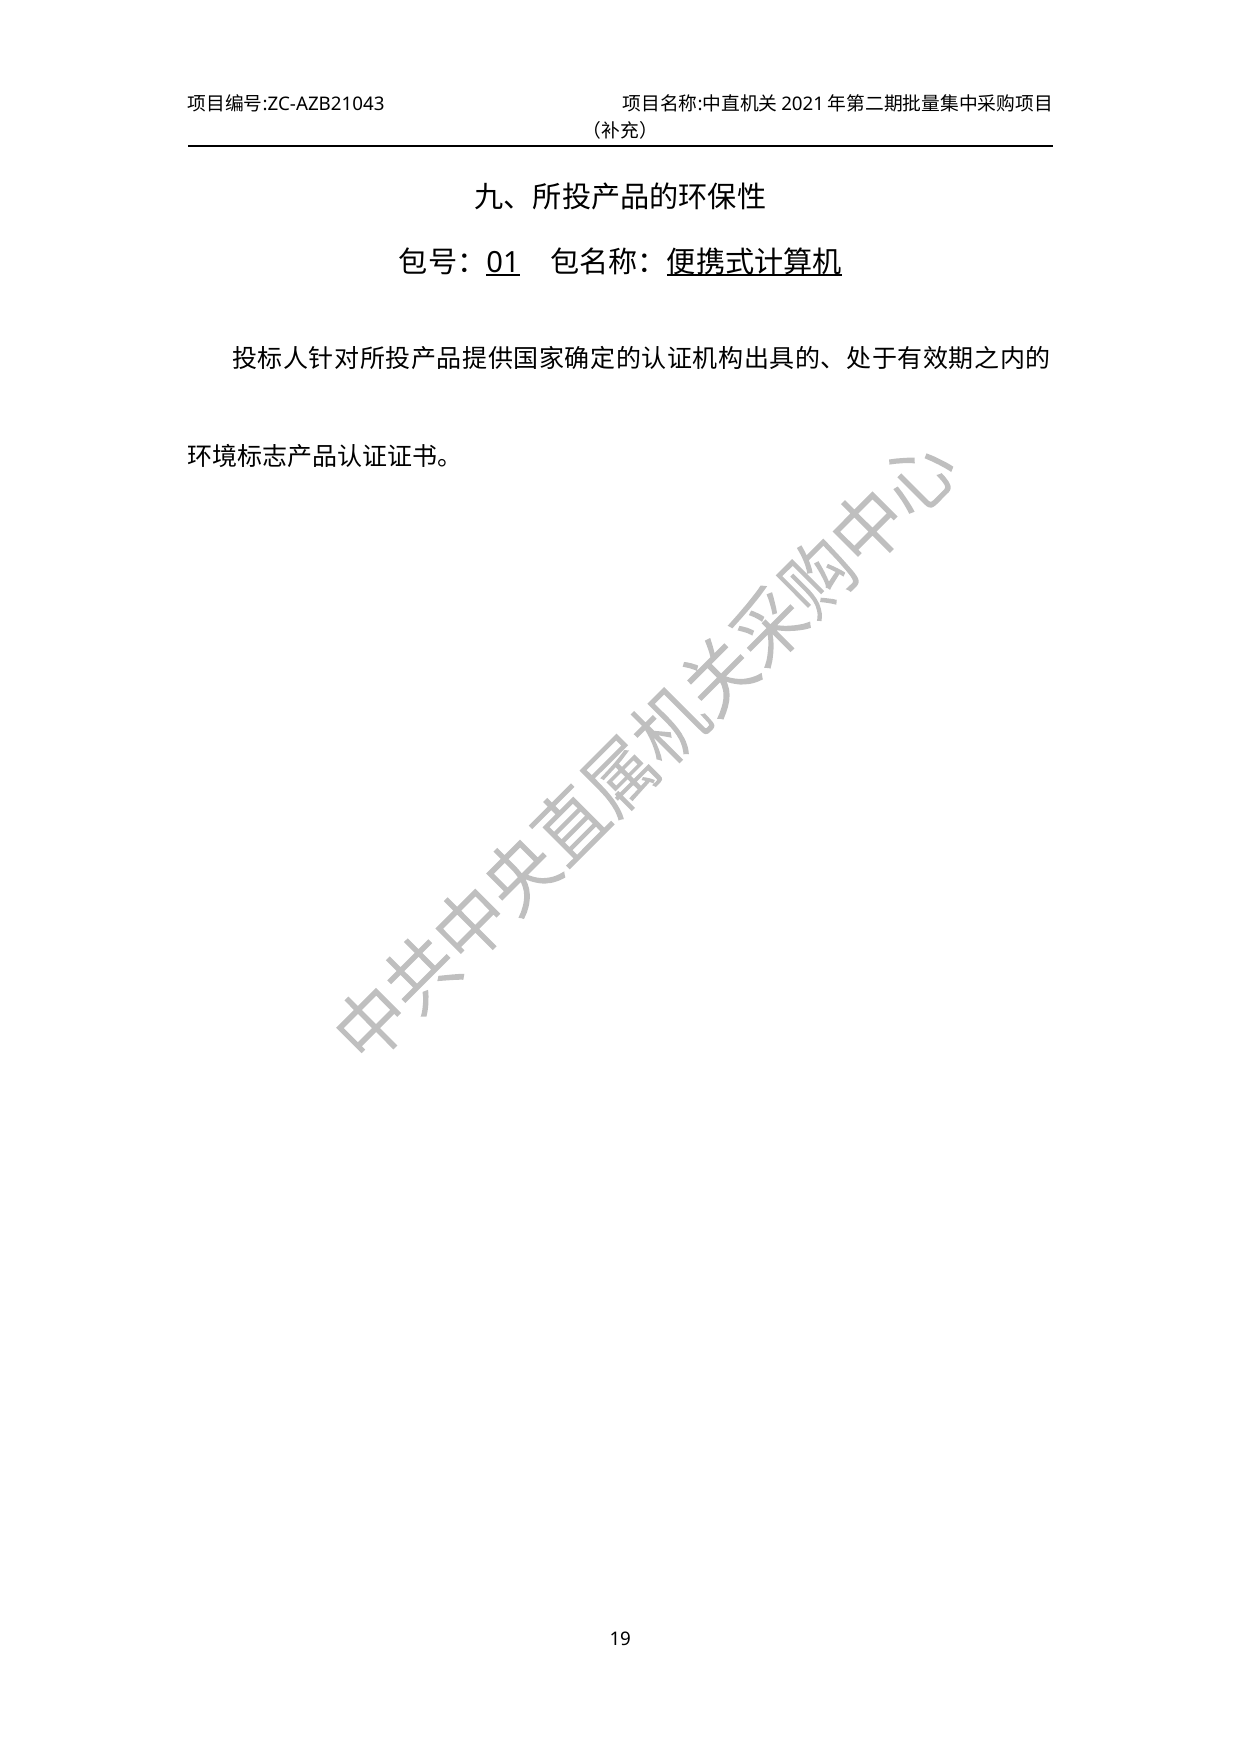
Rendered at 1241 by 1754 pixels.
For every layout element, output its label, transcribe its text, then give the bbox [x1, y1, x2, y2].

text 九、所投产品的环保性 [187, 162, 1053, 227]
text 投标人针对所投产品提供国家确定的认证机构出具的、处于有效期之内的环境标志产品认证证书。 [187, 324, 1053, 487]
text 包号：01 包名称：便携式计算机 [187, 227, 1053, 292]
